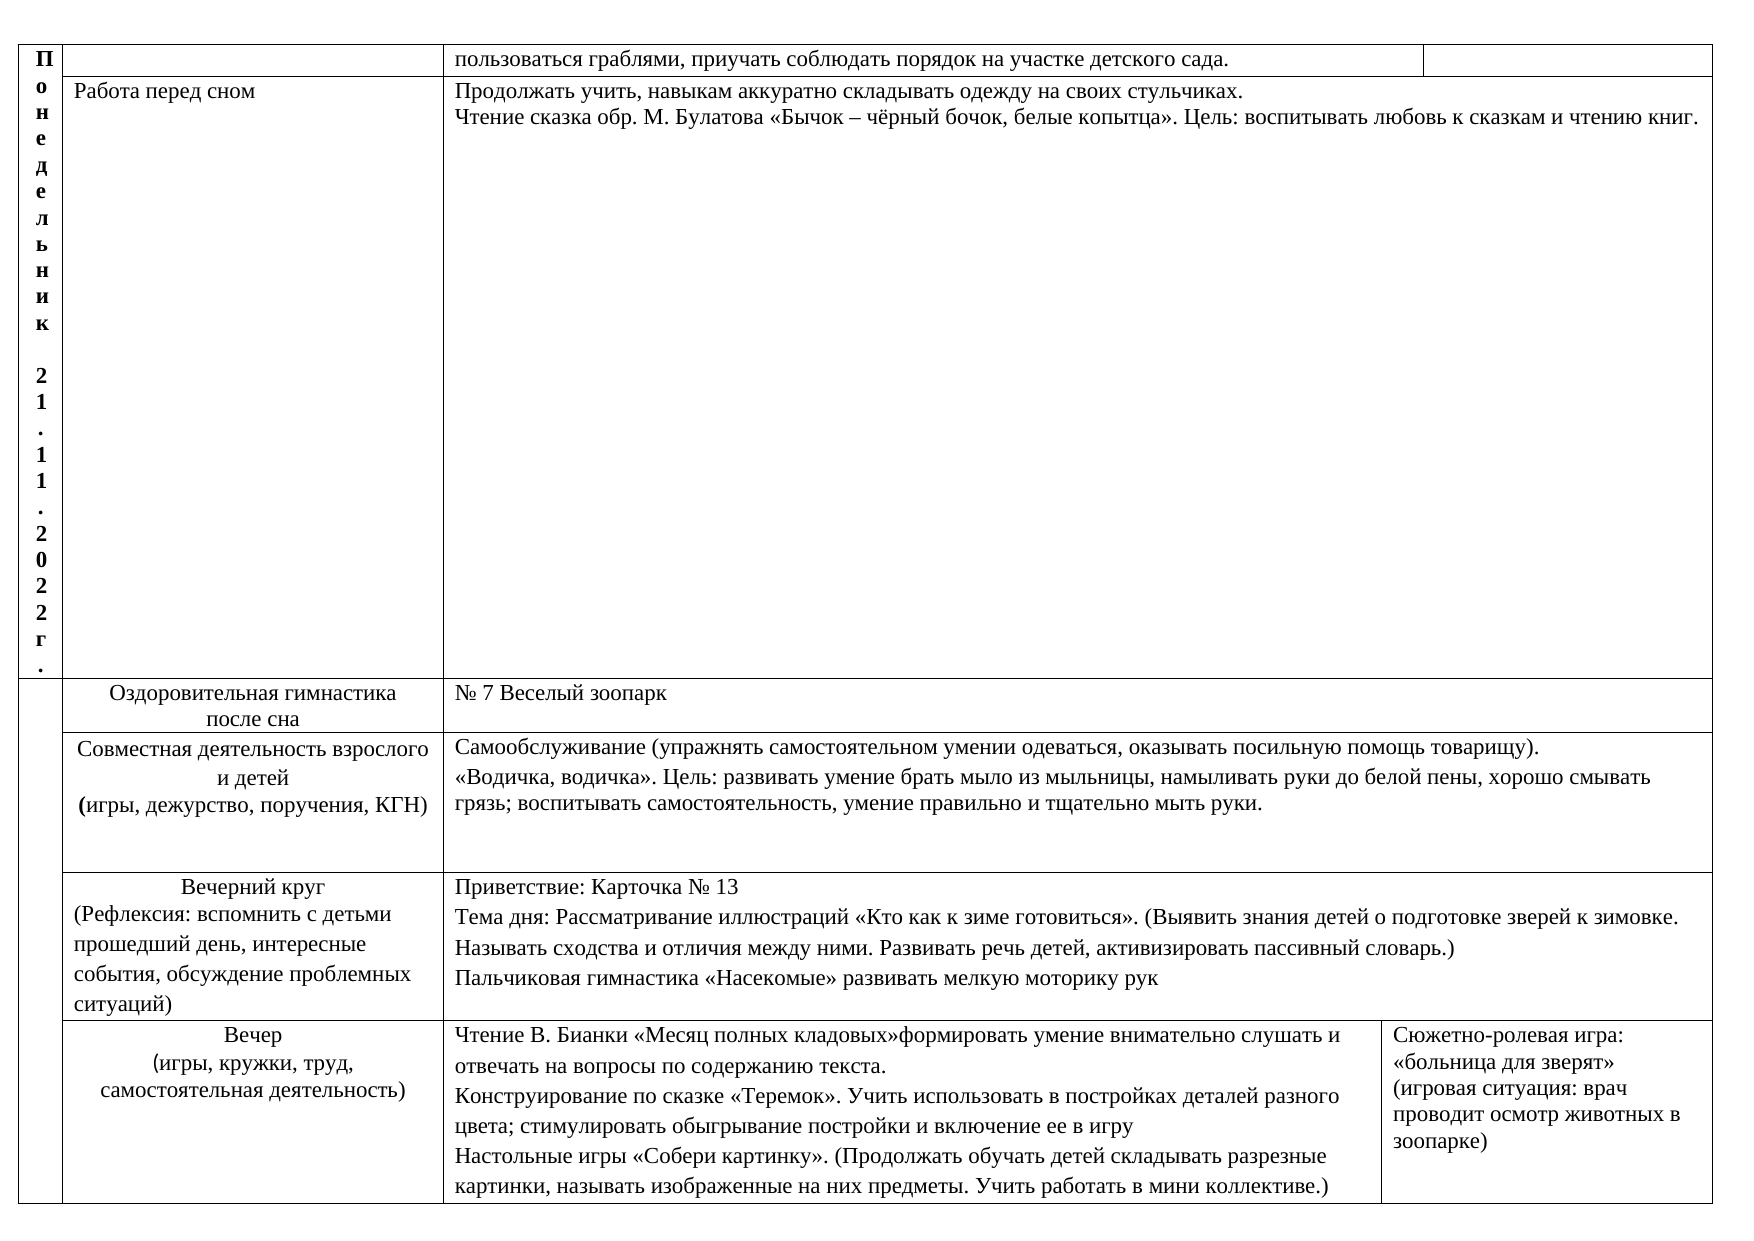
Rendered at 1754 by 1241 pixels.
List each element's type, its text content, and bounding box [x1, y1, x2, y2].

table_cell Вечер (игры, кружки, труд, самостоятельная деятельность) [63, 1021, 443, 1203]
table_cell Работа перед сном [63, 77, 443, 678]
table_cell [1424, 45, 1712, 76]
table_cell [19, 679, 62, 1203]
table_cell Самообслуживание (упражнять самостоятельном умении одеваться, оказывать посильную помощь товарищу). «Водичка, водичка». Цель: развивать умение брать мыло из мыльницы, намыливать руки до белой пены, хорошо смывать грязь; воспитывать самостоятельность, умение правильно и тщательно мыть руки. [444, 733, 1712, 872]
table_cell Вечерний круг (Рефлексия: вспомнить с детьми прошедший день, интересные события, обсуждение проблемных ситуаций) [63, 873, 443, 1020]
table_cell Сюжетно-ролевая игра: «больница для зверят» (игровая ситуация: врач проводит осмотр животных в зоопарке) [1382, 1021, 1712, 1203]
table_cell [444, 45, 1423, 76]
table_cell Оздоровительная гимнастика после сна [63, 679, 443, 732]
table_cell Чтение В. Бианки «Месяц полных кладовых»формировать умение внимательно слушать и отвечать на вопросы по содержанию текста. Конструирование по сказке «Теремок». Учить использовать в постройках деталей разного цвета; стимулировать обыгрывание постройки и включение ее в игру Настольные игры «Собери картинку». (Продолжать обучать детей складывать разрезные картинки, называть изображенные на них предметы. Учить работать в мини коллективе.) [444, 1021, 1381, 1203]
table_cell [63, 45, 443, 76]
table_cell Продолжать учить, навыкам аккуратно складывать одежду на своих стульчиках. Чтение сказка обр. М. Булатова «Бычок – чёрный бочок, белые копытца». Цель: воспитывать любовь к сказкам и чтению книг. [444, 77, 1712, 678]
table_cell Совместная деятельность взрослого и детей (игры, дежурство, поручения, КГН) [63, 733, 443, 872]
table_cell Приветствие: Карточка № 13 Тема дня: Рассматривание иллюстраций «Кто как к зиме готовиться». (Выявить знания детей о подготовке зверей к зимовке. Называть сходства и отличия между ними. Развивать речь детей, активизировать пассивный словарь.) Пальчиковая гимнастика «Насекомые» развивать мелкую моторику рук [444, 873, 1712, 1020]
table_cell № 7 Веселый зоопарк [444, 679, 1712, 732]
